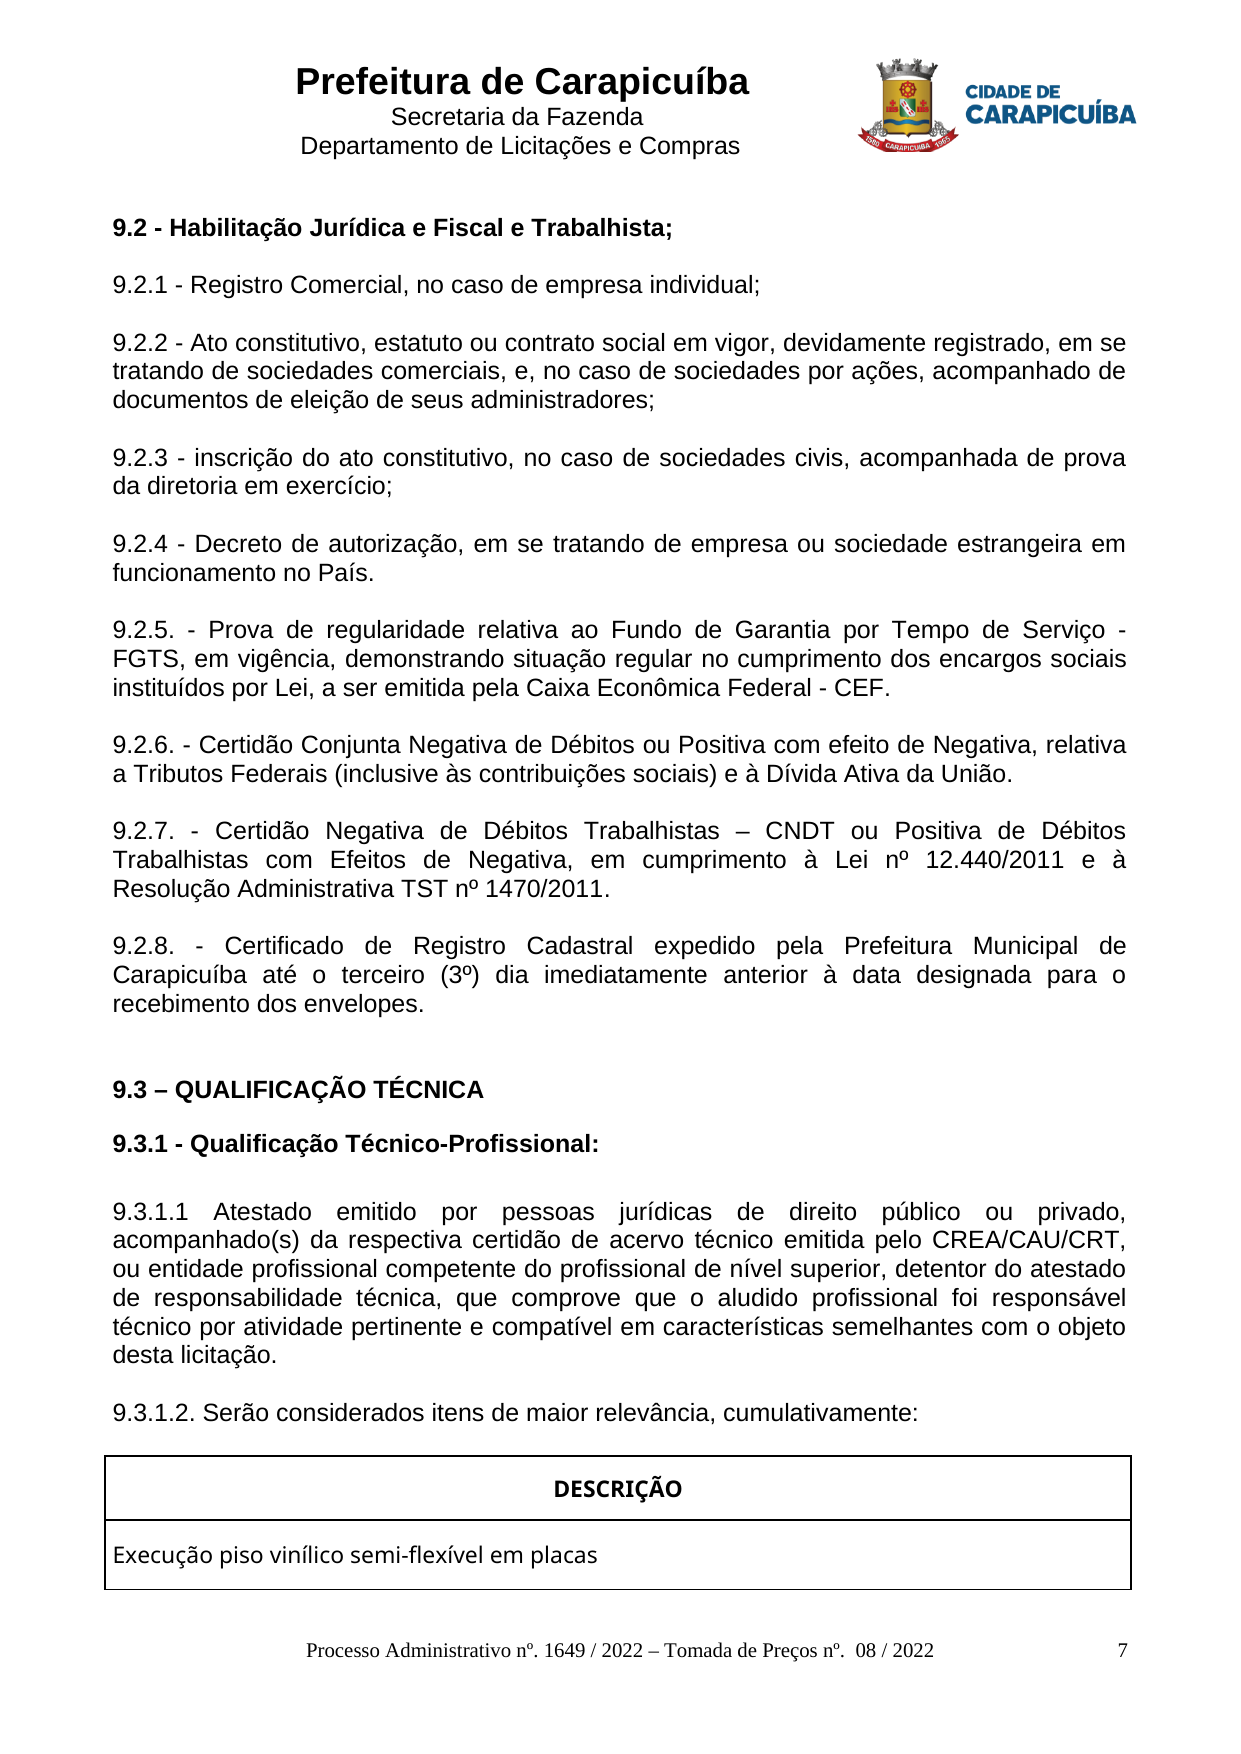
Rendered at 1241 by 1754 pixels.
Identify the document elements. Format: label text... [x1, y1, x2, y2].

text 9.2.8. - Certificado de Registro Cadastral expedido pela Prefeitura Municipal de Carapicuíba até o terceiro (3º) dia imediatamente anterior à data designada para o recebimento dos envelopes. [112, 931, 1128, 1017]
text 9.2.4 - Decreto de autorização, em se tratando de empresa ou sociedade estrangeira em funcionamento no País. [112, 529, 1128, 586]
picture [857, 57, 1139, 152]
text 9.2.6. - Certidão Conjunta Negativa de Débitos ou Positiva com efeito de Negativa, relativa a Tributos Federais (inclusive às contribuições sociais) e à Dívida Ativa da União. [112, 730, 1128, 787]
text 9.2.1 - Registro Comercial, no caso de empresa individual; [112, 270, 1128, 299]
text 9.3 – QUALIFICAÇÃO TÉCNICA [112, 1075, 1128, 1104]
table_header DESCRIÇÃO [106, 1457, 1130, 1519]
table_cell Execução piso vinílico semi-flexível em placas [106, 1521, 1130, 1589]
text 9.2.5. - Prova de regularidade relativa ao Fundo de Garantia por Tempo de Serviço - FGTS, em vigência, demonstrando situação regular no cumprimento dos encargos sociais instituídos por Lei, a ser emitida pela Caixa Econômica Federal - CEF. [112, 615, 1128, 701]
text 9.2.2 - Ato constitutivo, estatuto ou contrato social em vigor, devidamente registrado, em se tratando de sociedades comerciais, e, no caso de sociedades por ações, acompanhado de documentos de eleição de seus administradores; [112, 327, 1128, 414]
text 9.2.3 - inscrição do ato constitutivo, no caso de sociedades civis, acompanhada de prova da diretoria em exercício; [112, 442, 1128, 500]
text 9.3.1.2. Serão considerados itens de maior relevância, cumulativamente: [112, 1398, 1128, 1426]
text 9.2.7. - Certidão Negativa de Débitos Trabalhistas – CNDT ou Positiva de Débitos Trabalhistas com Efeitos de Negativa, em cumprimento à Lei nº 12.440/2011 e à Resolução Administrativa TST nº 1470/2011. [112, 816, 1128, 902]
text 9.3.1 - Qualificação Técnico-Profissional: [112, 1128, 1128, 1157]
text 9.2 - Habilitação Jurídica e Fiscal e Trabalhista; [112, 212, 1128, 241]
text 9.3.1.1 Atestado emitido por pessoas jurídicas de direito público ou privado, acompanhado(s) da respectiva certidão de acervo técnico emitida pelo CREA/CAU/CRT, ou entidade profissional competente do profissional de nível superior, detentor do atestado de responsabilidade técnica, que comprove que o aludido profissional foi responsável técnico por atividade pertinente e compatível em características semelhantes com o objeto desta licitação. [112, 1196, 1128, 1369]
